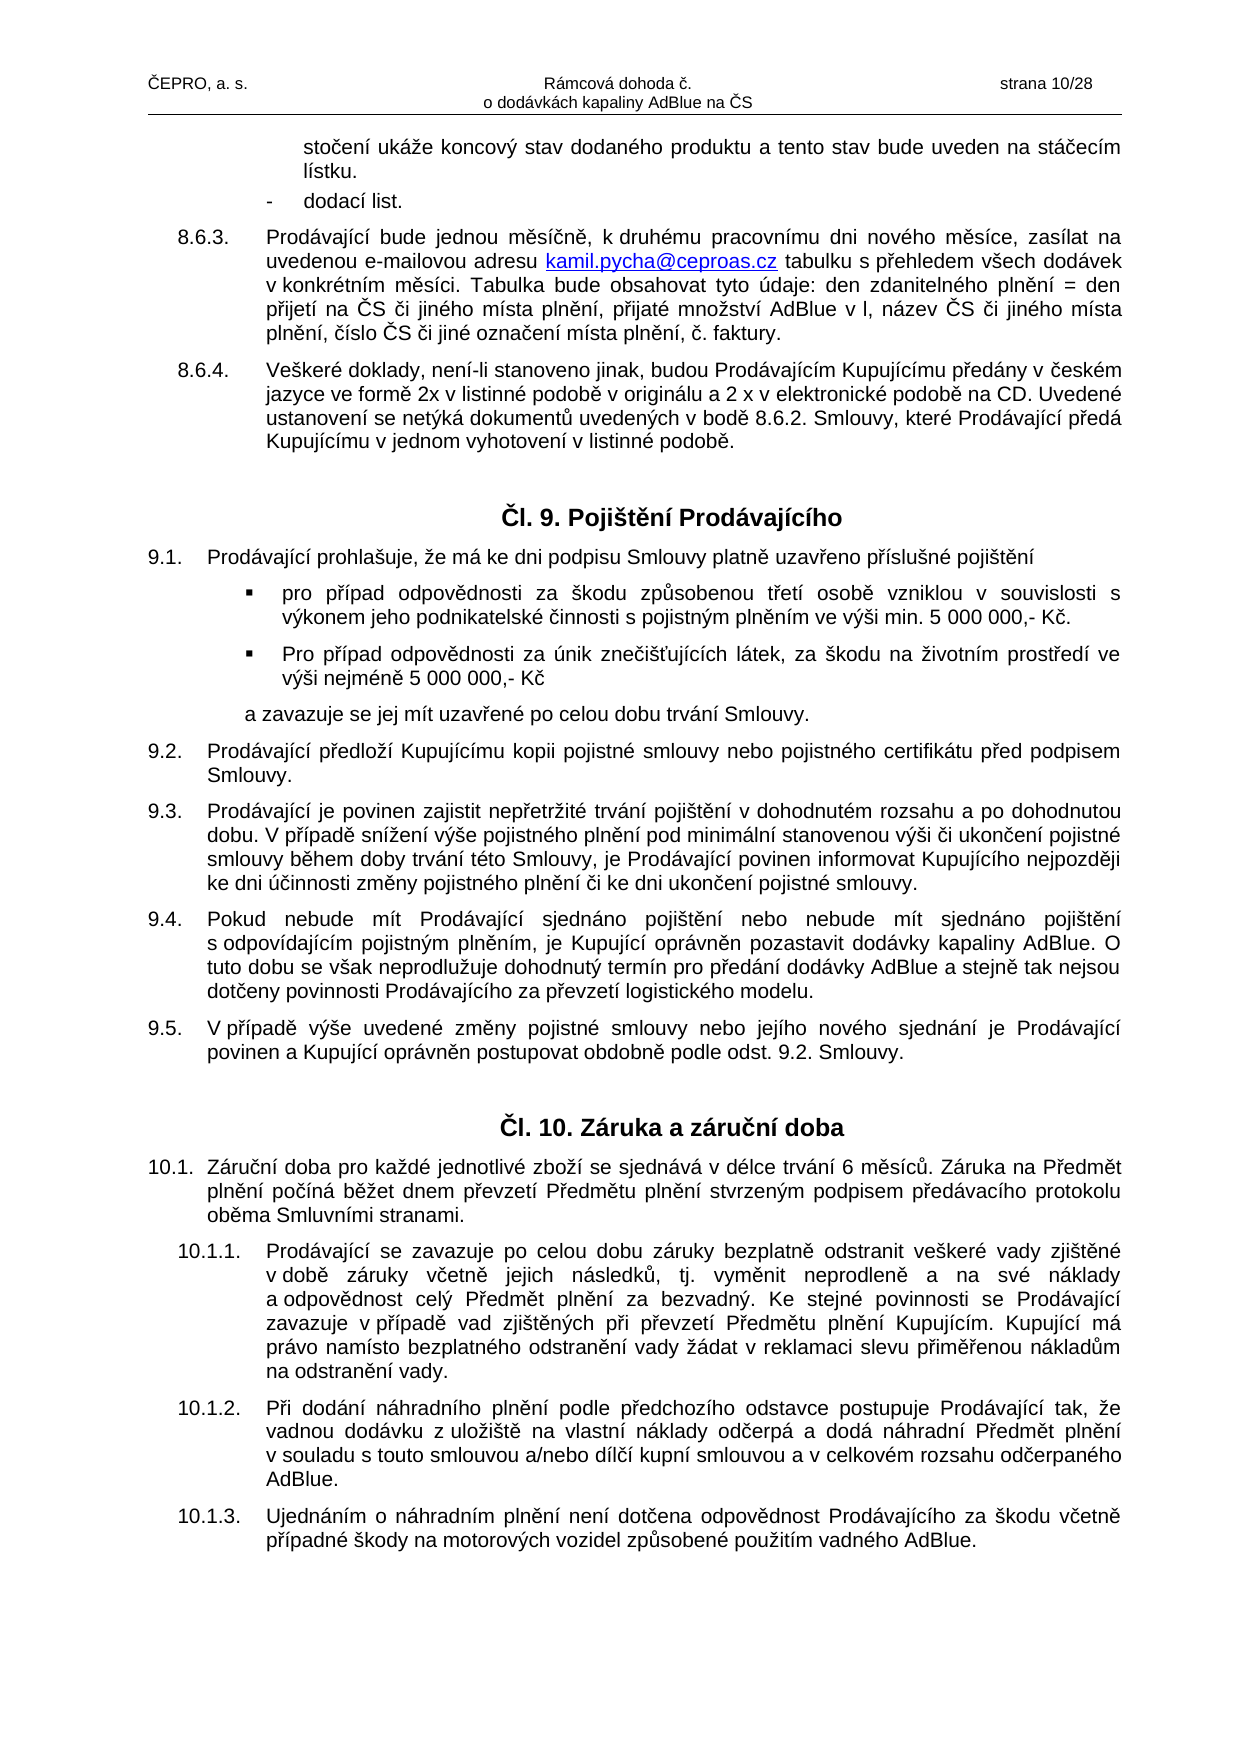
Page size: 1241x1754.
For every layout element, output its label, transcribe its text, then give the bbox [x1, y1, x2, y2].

text Při dodání náhradního plnění podle předchozího odstavce postupuje Prodávající tak, že vadnou dodávku z uložiště na vlastní náklady odčerpá a dodá náhradní Předmět plnění v souladu s touto smlouvou a/nebo dílčí kupní smlouvou a v celkovém rozsahu odčerpaného AdBlue. [177, 1395, 1122, 1491]
text Ujednáním o náhradním plnění není dotčena odpovědnost Prodávajícího za škodu včetně případné škody na motorových vozidel způsobené použitím vadného AdBlue. [177, 1504, 1122, 1552]
text Veškeré doklady, není-li stanoveno jinak, budou Prodávajícím Kupujícímu předány v českém jazyce ve formě 2x v listinné podobě v originálu a 2 x v elektronické podobě na CD. Uvedené ustanovení se netýká dokumentů uvedených v bodě 8.6.2. Smlouvy, které Prodávající předá Kupujícímu v jednom vyhotovení v listinné podobě. [177, 357, 1122, 453]
list pro případ odpovědnosti za škodu způsobenou třetí osobě vzniklou v souvislosti s výkonem jeho podnikatelské činnosti s pojistným plněním ve výši min. 5 000 000,- Kč. [244, 581, 1122, 629]
list Pokud nebude mít Prodávající sjednáno pojištění nebo nebude mít sjednáno pojištění s odpovídajícím pojistným plněním, je Kupující oprávněn pozastavit dodávky kapaliny AdBlue. O tuto dobu se však neprodlužuje dohodnutý termín pro předání dodávky AdBlue a stejně tak nejsou dotčeny povinnosti Prodávajícího za převzetí logistického modelu. [148, 907, 1122, 1003]
list dodací list. [266, 189, 1122, 213]
list Prodávající je povinen zajistit nepřetržité trvání pojištění v dohodnutém rozsahu a po dohodnutou dobu. V případě snížení výše pojistného plnění pod minimální stanovenou výši či ukončení pojistné smlouvy během doby trvání této Smlouvy, je Prodávající povinen informovat Kupujícího nejpozději ke dni účinnosti změny pojistného plnění či ke dni ukončení pojistné smlouvy. [148, 799, 1122, 895]
list Záruka a záruční doba [222, 1113, 1122, 1142]
list V případě výše uvedené změny pojistné smlouvy nebo jejího nového sjednání je Prodávající povinen a Kupující oprávněn postupovat obdobně podle odst. 9.2. Smlouvy. [148, 1016, 1122, 1063]
text Prodávající bude jednou měsíčně, k druhému pracovnímu dni nového měsíce, zasílat na uvedenou e-mailovou adresu kamil.pycha@ceproas.cz tabulku s přehledem všech dodávek v konkrétním měsíci. Tabulka bude obsahovat tyto údaje: den zdanitelného plnění = den přijetí na ČS či jiného místa plnění, přijaté množství AdBlue v l, název ČS či jiného místa plnění, číslo ČS či jiné označení místa plnění, č. faktury. [177, 225, 1122, 345]
list Pro případ odpovědnosti za únik znečišťujících látek, za škodu na životním prostředí ve výši nejméně 5 000 000,- Kč [244, 641, 1122, 689]
text a zavazuje se jej mít uzavřené po celou dobu trvání Smlouvy. [244, 702, 1122, 726]
list Záruční doba pro každé jednotlivé zboží se sjednává v délce trvání 6 měsíců. Záruka na Předmět plnění počíná běžet dnem převzetí Předmětu plnění stvrzeným podpisem předávacího protokolu oběma Smluvními stranami. [148, 1155, 1122, 1227]
list Prodávající předloží Kupujícímu kopii pojistné smlouvy nebo pojistného certifikátu před podpisem Smlouvy. [148, 738, 1122, 786]
list Prodávající prohlašuje, že má ke dni podpisu Smlouvy platně uzavřeno příslušné pojištění [148, 544, 1122, 568]
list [266, 134, 1122, 182]
text Prodávající se zavazuje po celou dobu záruky bezplatně odstranit veškeré vady zjištěné v době záruky včetně jejich následků, tj. vyměnit neprodleně a na své náklady a odpovědnost celý Předmět plnění za bezvadný. Ke stejné povinnosti se Prodávající zavazuje v případě vad zjištěných při převzetí Předmětu plnění Kupujícím. Kupující má právo namísto bezplatného odstranění vady žádat v reklamaci slevu přiměřenou nákladům na odstranění vady. [177, 1239, 1122, 1383]
list Pojištění Prodávajícího [222, 503, 1122, 532]
